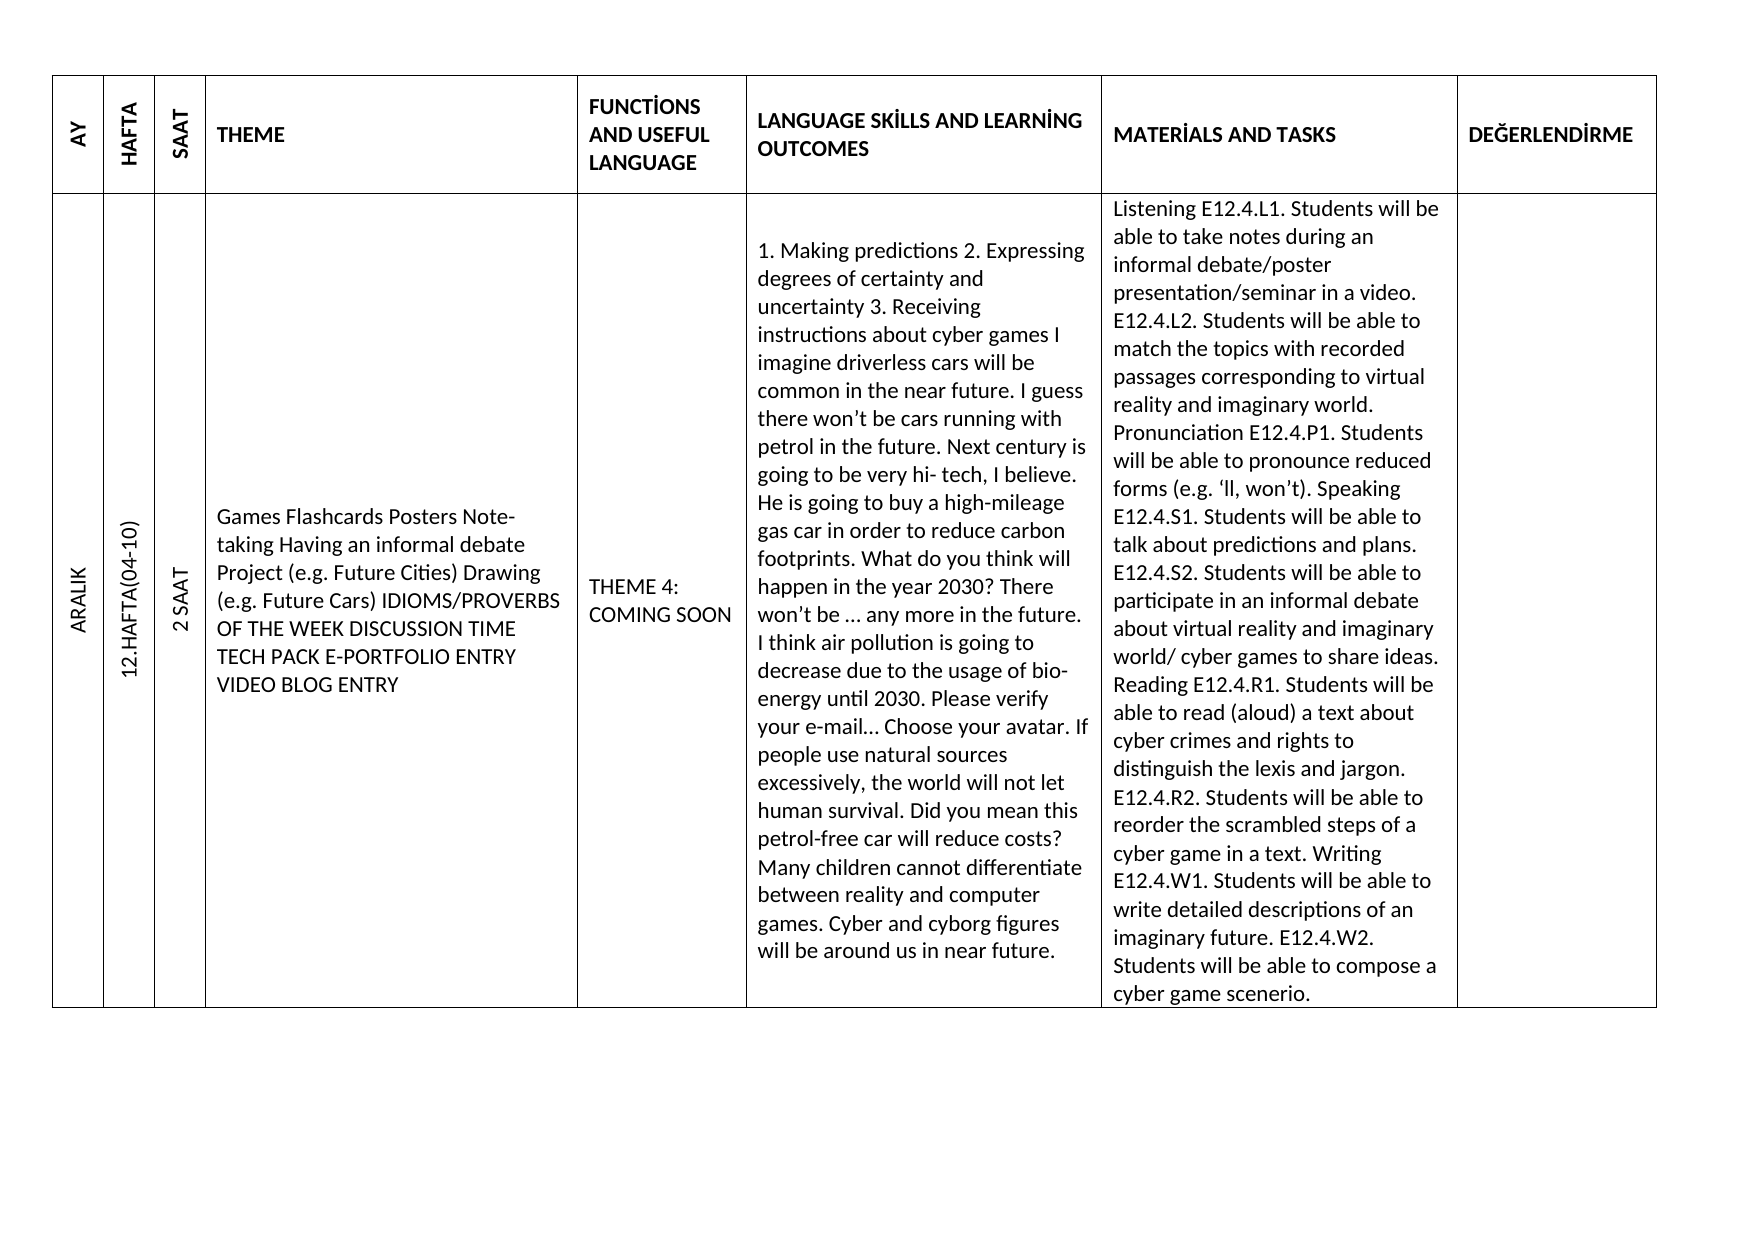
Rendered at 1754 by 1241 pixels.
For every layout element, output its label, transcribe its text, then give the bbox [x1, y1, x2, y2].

table_header DEĞERLENDİRME [1458, 76, 1656, 193]
table_header MATERİALS AND TASKS [1102, 76, 1457, 193]
table_header LANGUAGE SKİLLS AND LEARNİNG OUTCOMES [747, 76, 1101, 193]
table_header THEME [206, 76, 577, 193]
table_cell 2 SAAT [155, 194, 205, 1007]
table_header AY [53, 76, 103, 193]
table_cell ARALIK [53, 194, 103, 1007]
table_header FUNCTİONS AND USEFUL LANGUAGE [578, 76, 746, 193]
table_header HAFTA [104, 76, 154, 193]
table_header SAAT [155, 76, 205, 193]
table_cell 12.HAFTA(04-10) [104, 194, 154, 1007]
table_cell [1458, 194, 1656, 1007]
table_cell THEME 4: COMING SOON [578, 194, 746, 1007]
